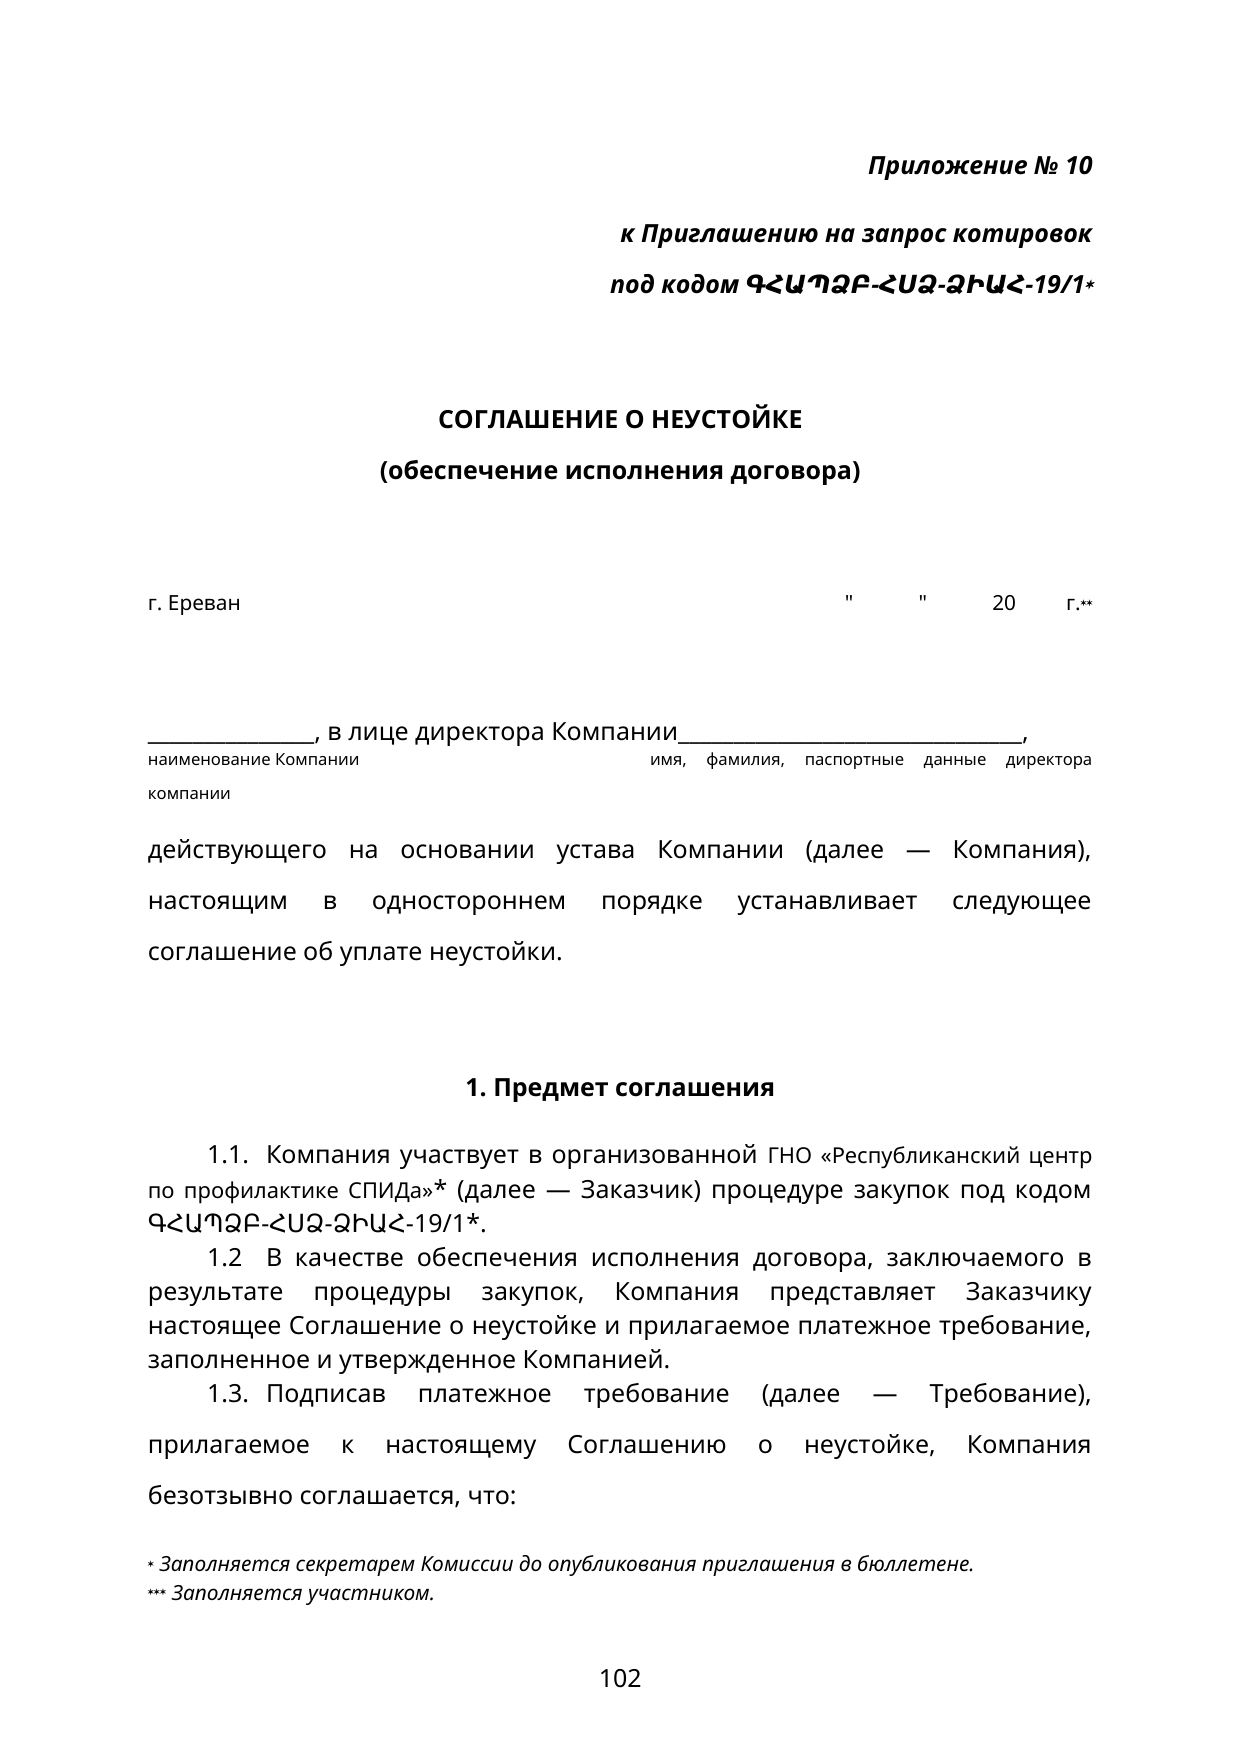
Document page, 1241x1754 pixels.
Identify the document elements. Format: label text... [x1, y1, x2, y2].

text СОГЛАШЕНИЕ О НЕУСТОЙКЕ (обеспечение исполнения договора) [148, 402, 1092, 487]
table_header г. Ереван [136, 588, 620, 645]
text действующего на основании устава Компании (далее — Компания), настоящим в одностороннем порядке устанавливает следующее соглашение об уплате неустойки. [148, 832, 1092, 968]
text _______________, в лице директора Компании_______________________________, [148, 713, 1092, 747]
text 1.3. Подписав платежное требование (далее — Требование), прилагаемое к настоящему Соглашению о неустойке, Компания безотзывно соглашается, что: [148, 1376, 1092, 1512]
text к Приглашению на запрос котировок под кодом ԳՀԱՊՁԲ-ՀՍՁ-ՁԻԱՀ-19/1 [148, 215, 1092, 301]
text 1.2 В качестве обеспечения исполнения договора, заключаемого в результате процедуры закупок, Компания представляет Заказчику настоящее Соглашение о неустойке и прилагаемое платежное требование, заполненное и утвержденное Компанией. [148, 1239, 1092, 1376]
text 1.1. Компания участвует в организованной ГНО «Республиканский центр по профилактике СПИДа»* (далее — Заказчик) процедуре закупок под кодом ԳՀԱՊՁԲ-ՀՍՁ-ՁԻԱՀ-19/1*. [148, 1137, 1092, 1239]
table_header " " 20 г. [620, 588, 1104, 645]
text наименование Компании имя, фамилия, паспортные данные директора компании [148, 747, 1092, 804]
text 1. Предмет соглашения [148, 1069, 1092, 1103]
text Приложение № 10 [148, 148, 1092, 182]
